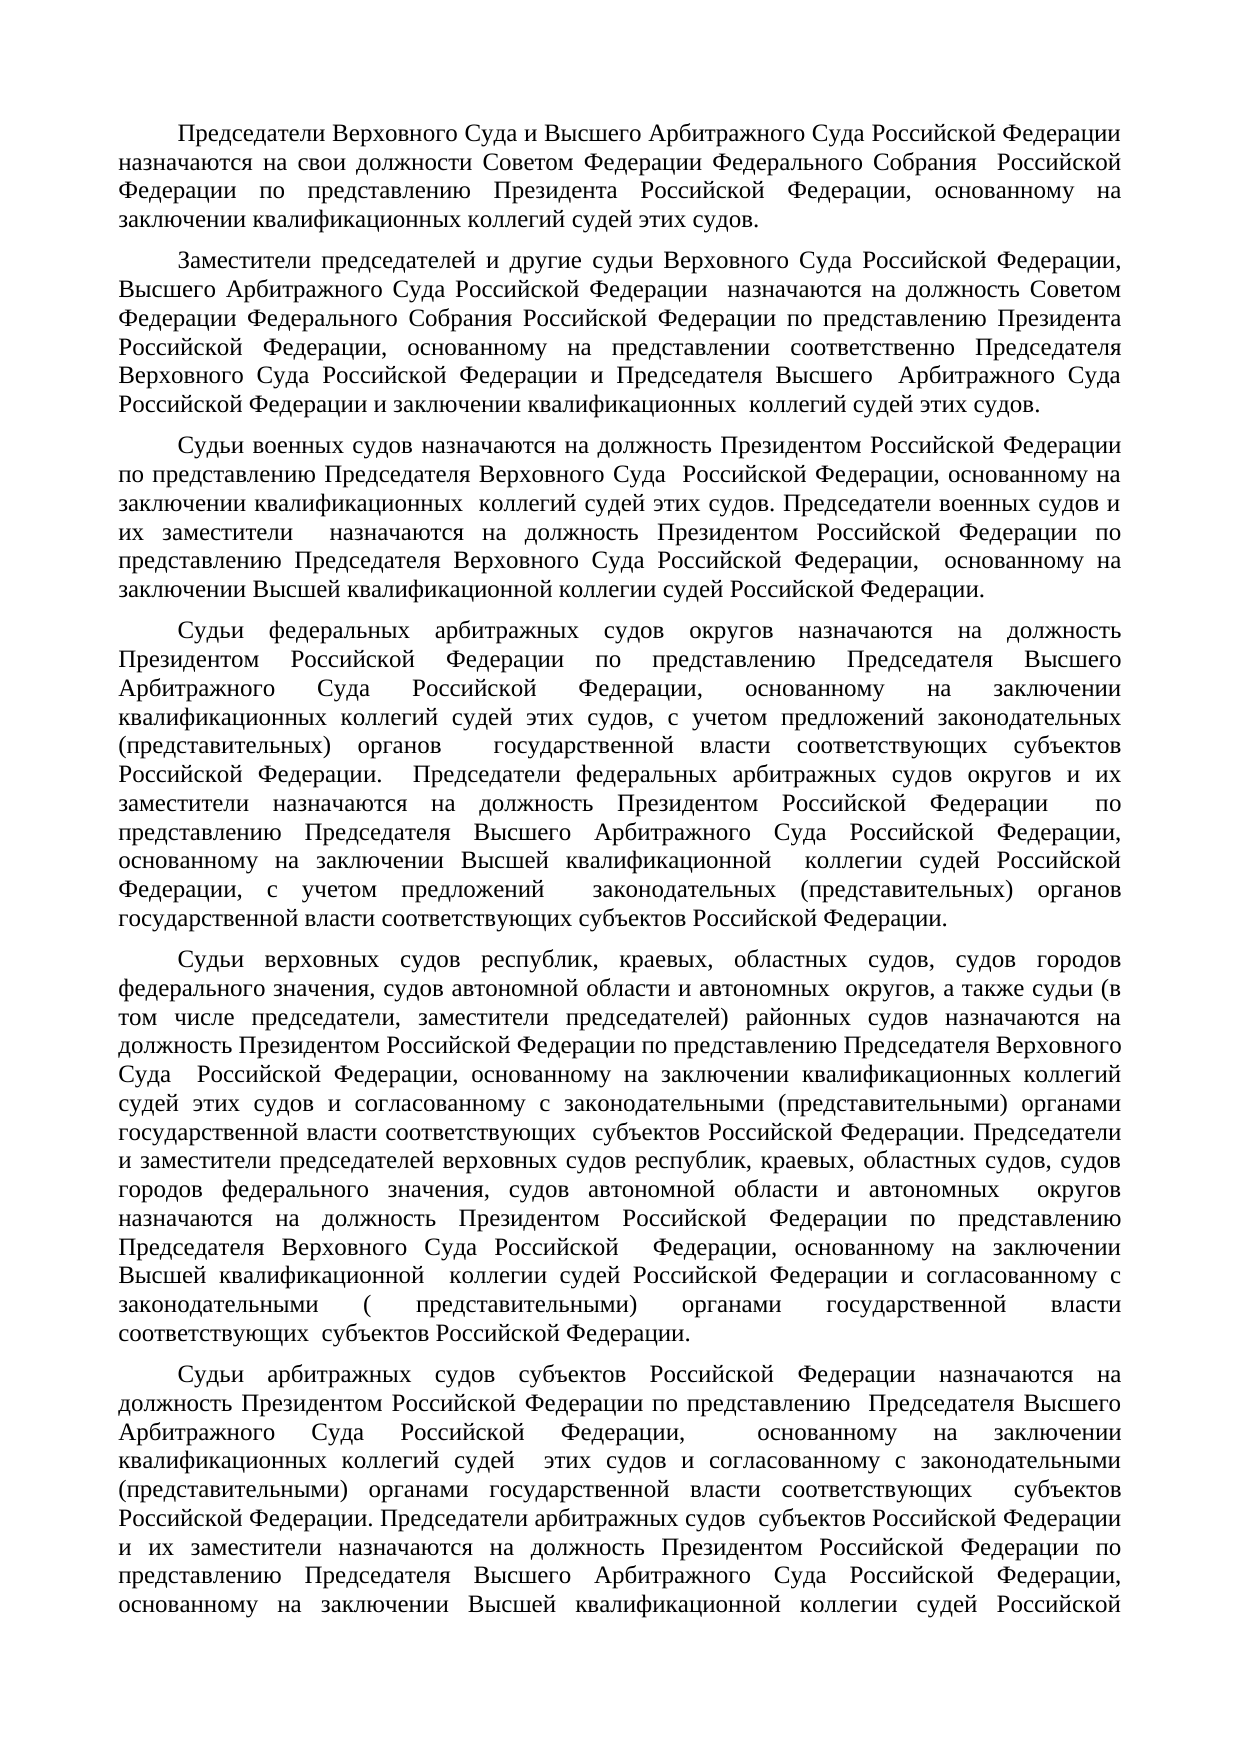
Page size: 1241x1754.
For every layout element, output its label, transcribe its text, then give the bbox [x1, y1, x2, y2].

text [118, 1359, 1122, 1618]
text Судьи федеральных арбитражных судов округов назначаются на должность Президентом Российской Федерации по представлению Председателя Высшего Арбитражного Суда Российской Федерации, основанному на заключении квалификационных коллегий судей этих судов, с учетом предложений законодательных (представительных) органов государственной власти соответствующих субъектов Российской Федерации. Председатели федеральных арбитражных судов округов и их заместители назначаются на должность Президентом Российской Федерации по представлению Председателя Высшего Арбитражного Суда Российской Федерации, основанному на заключении Высшей квалификационной коллегии судей Российской Федерации, с учетом предложений законодательных (представительных) органов государственной власти соответствующих субъектов Российской Федерации. [118, 616, 1122, 932]
text Председатели Верховного Суда и Высшего Арбитражного Суда Российской Федерации назначаются на свои должности Советом Федерации Федерального Собрания Российской Федерации по представлению Президента Российской Федерации, основанному на заключении квалификационных коллегий судей этих судов. [118, 118, 1122, 233]
text Заместители председателей и другие судьи Верховного Суда Российской Федерации, Высшего Арбитражного Суда Российской Федерации назначаются на должность Советом Федерации Федерального Собрания Российской Федерации по представлению Президента Российской Федерации, основанному на представлении соответственно Председателя Верховного Суда Российской Федерации и Председателя Высшего Арбитражного Суда Российской Федерации и заключении квалификационных коллегий судей этих судов. [118, 246, 1122, 418]
text Судьи верховных судов республик, краевых, областных судов, судов городов федерального значения, судов автономной области и автономных округов, а также судьи (в том числе председатели, заместители председателей) районных судов назначаются на должность Президентом Российской Федерации по представлению Председателя Верховного Суда Российской Федерации, основанному на заключении квалификационных коллегий судей этих судов и согласованному с законодательными (представительными) органами государственной власти соответствующих субъектов Российской Федерации. Председатели и заместители председателей верховных судов республик, краевых, областных судов, судов городов федерального значения, судов автономной области и автономных округов назначаются на должность Президентом Российской Федерации по представлению Председателя Верховного Суда Российской Федерации, основанному на заключении Высшей квалификационной коллегии судей Российской Федерации и согласованному с законодательными ( представительными) органами государственной власти соответствующих субъектов Российской Федерации. [118, 944, 1122, 1347]
text Судьи военных судов назначаются на должность Президентом Российской Федерации по представлению Председателя Верховного Суда Российской Федерации, основанному на заключении квалификационных коллегий судей этих судов. Председатели военных судов и их заместители назначаются на должность Президентом Российской Федерации по представлению Председателя Верховного Суда Российской Федерации, основанному на заключении Высшей квалификационной коллегии судей Российской Федерации. [118, 431, 1122, 603]
